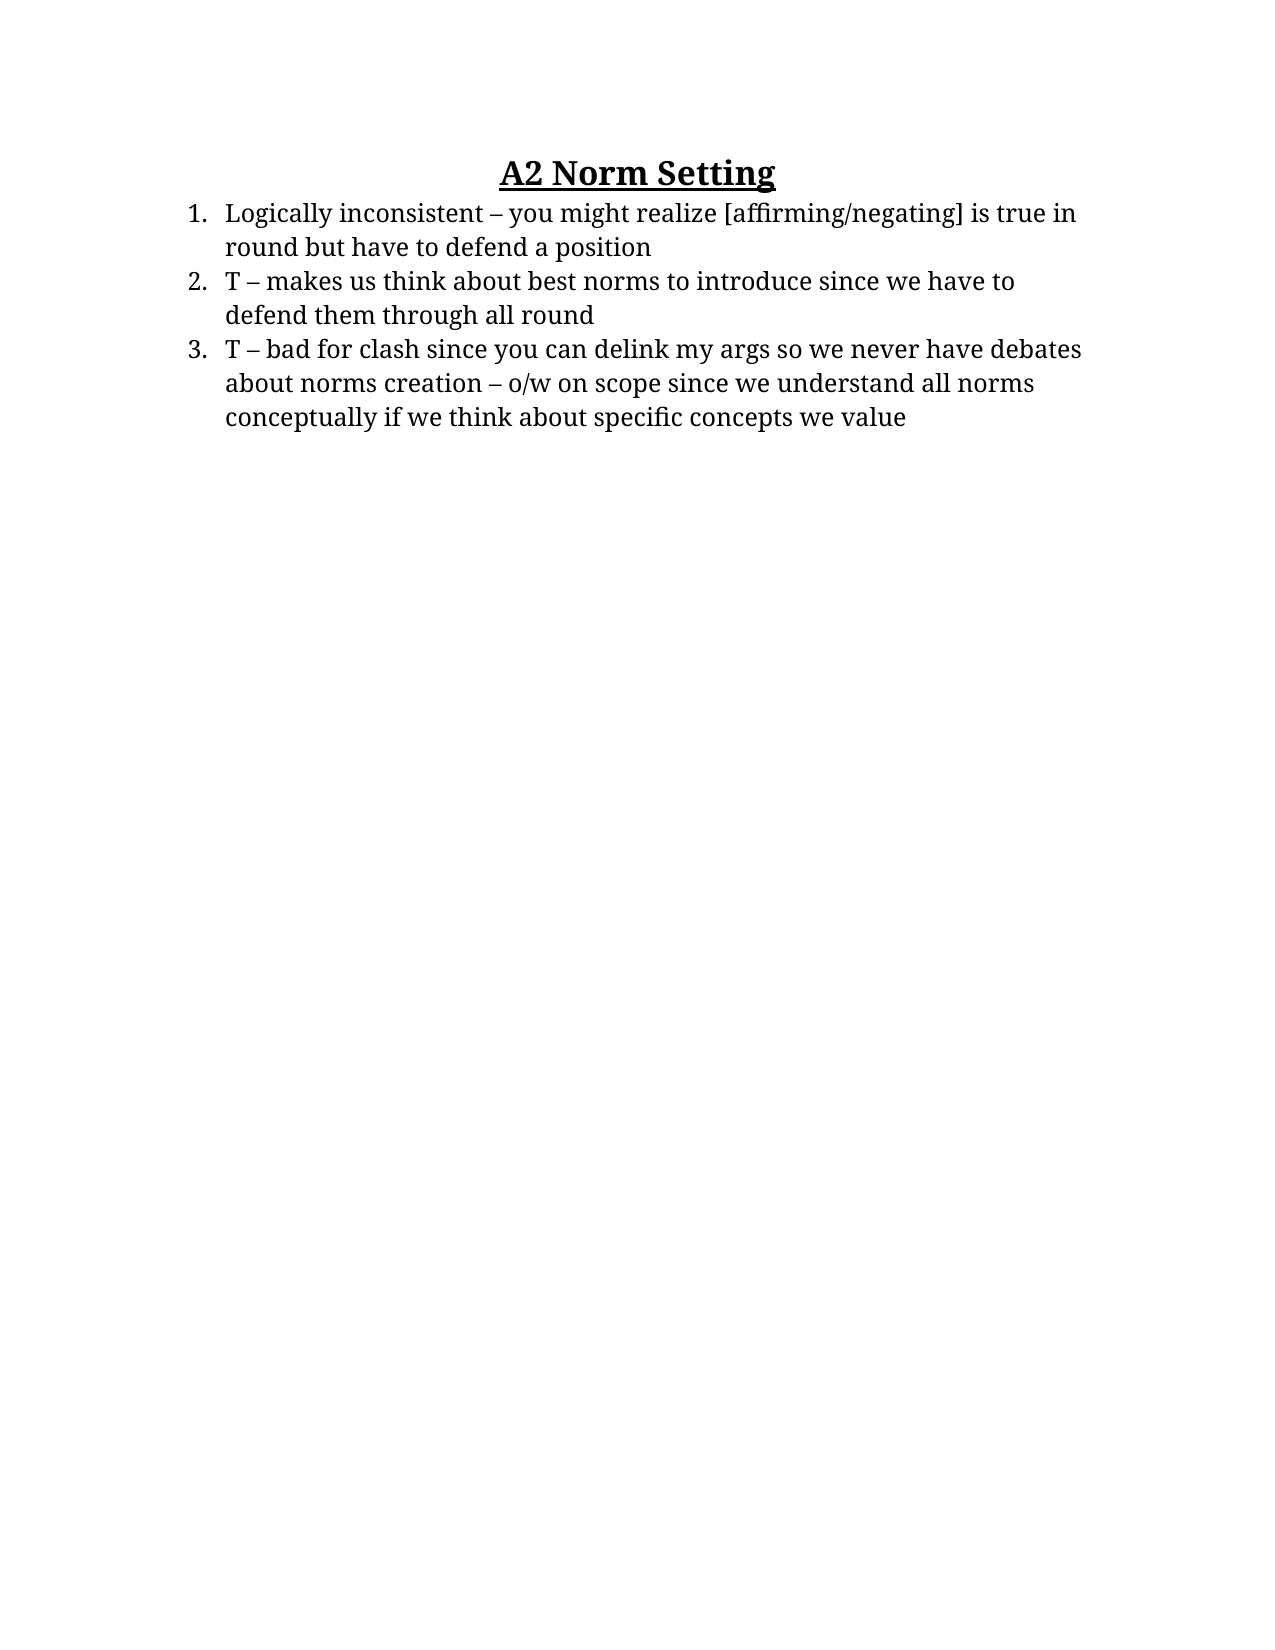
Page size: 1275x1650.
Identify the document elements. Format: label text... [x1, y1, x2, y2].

subtitle A2 Norm Setting [187, 150, 1087, 195]
list T – bad for clash since you can delink my args so we never have debates about norms creation – o/w on scope since we understand all norms conceptually if we think about specific concepts we value [187, 332, 1087, 434]
list Logically inconsistent – you might realize [affirming/negating] is true in round but have to defend a position [187, 195, 1087, 263]
list T – makes us think about best norms to introduce since we have to defend them through all round [187, 263, 1087, 332]
